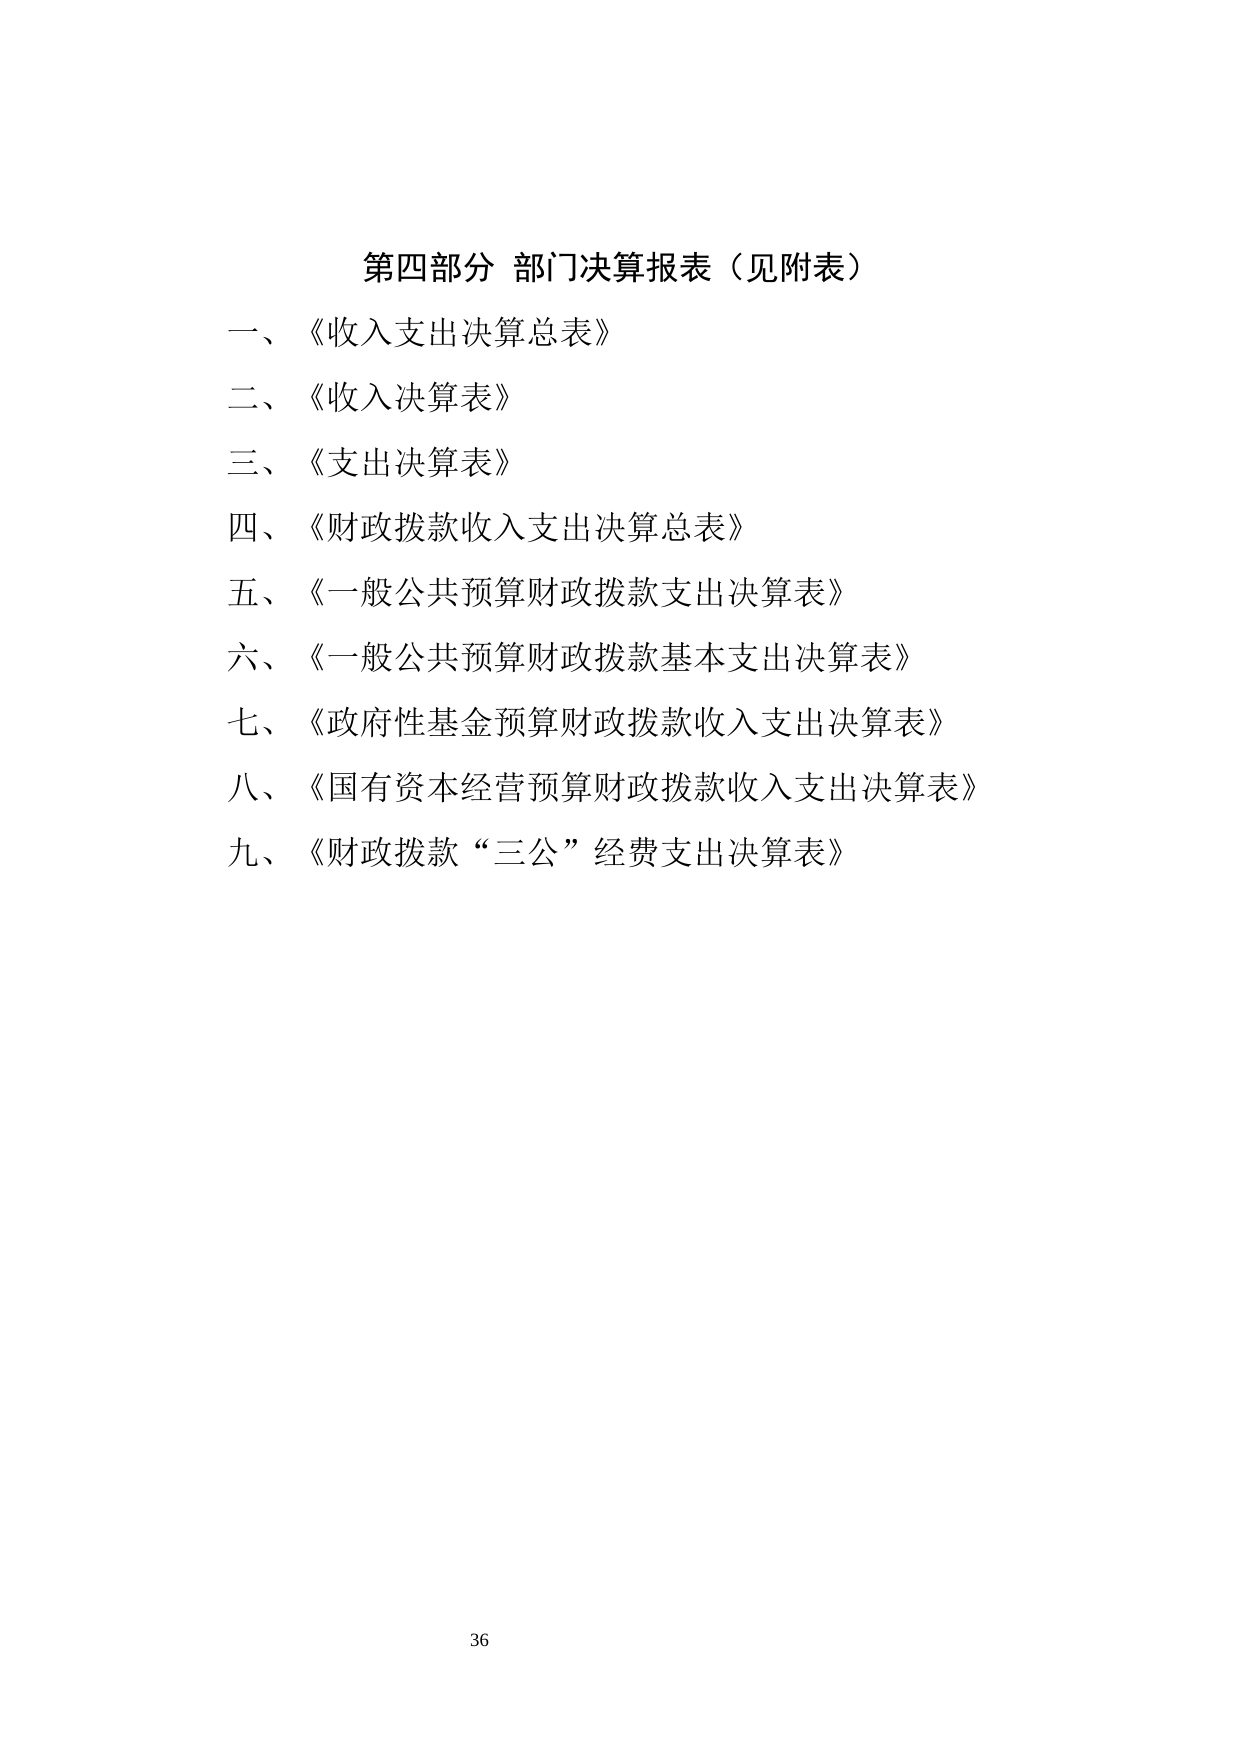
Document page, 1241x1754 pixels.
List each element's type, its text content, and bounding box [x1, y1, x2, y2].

text 二、《收入决算表》 [159, 363, 1081, 428]
text 第四部分 部门决算报表（见附表） [159, 233, 1081, 298]
text 一、《收入支出决算总表》 [159, 298, 1081, 363]
text 九、《财政拨款“三公”经费支出决算表》 [159, 818, 1081, 883]
text 四、《财政拨款收入支出决算总表》 [159, 493, 1081, 558]
text 八、《国有资本经营预算财政拨款收入支出决算表》 [159, 753, 1081, 818]
text 三、《支出决算表》 [159, 428, 1081, 493]
text 六、《一般公共预算财政拨款基本支出决算表》 [159, 623, 1081, 688]
text 五、《一般公共预算财政拨款支出决算表》 [159, 558, 1081, 623]
text 七、《政府性基金预算财政拨款收入支出决算表》 [159, 688, 1081, 753]
